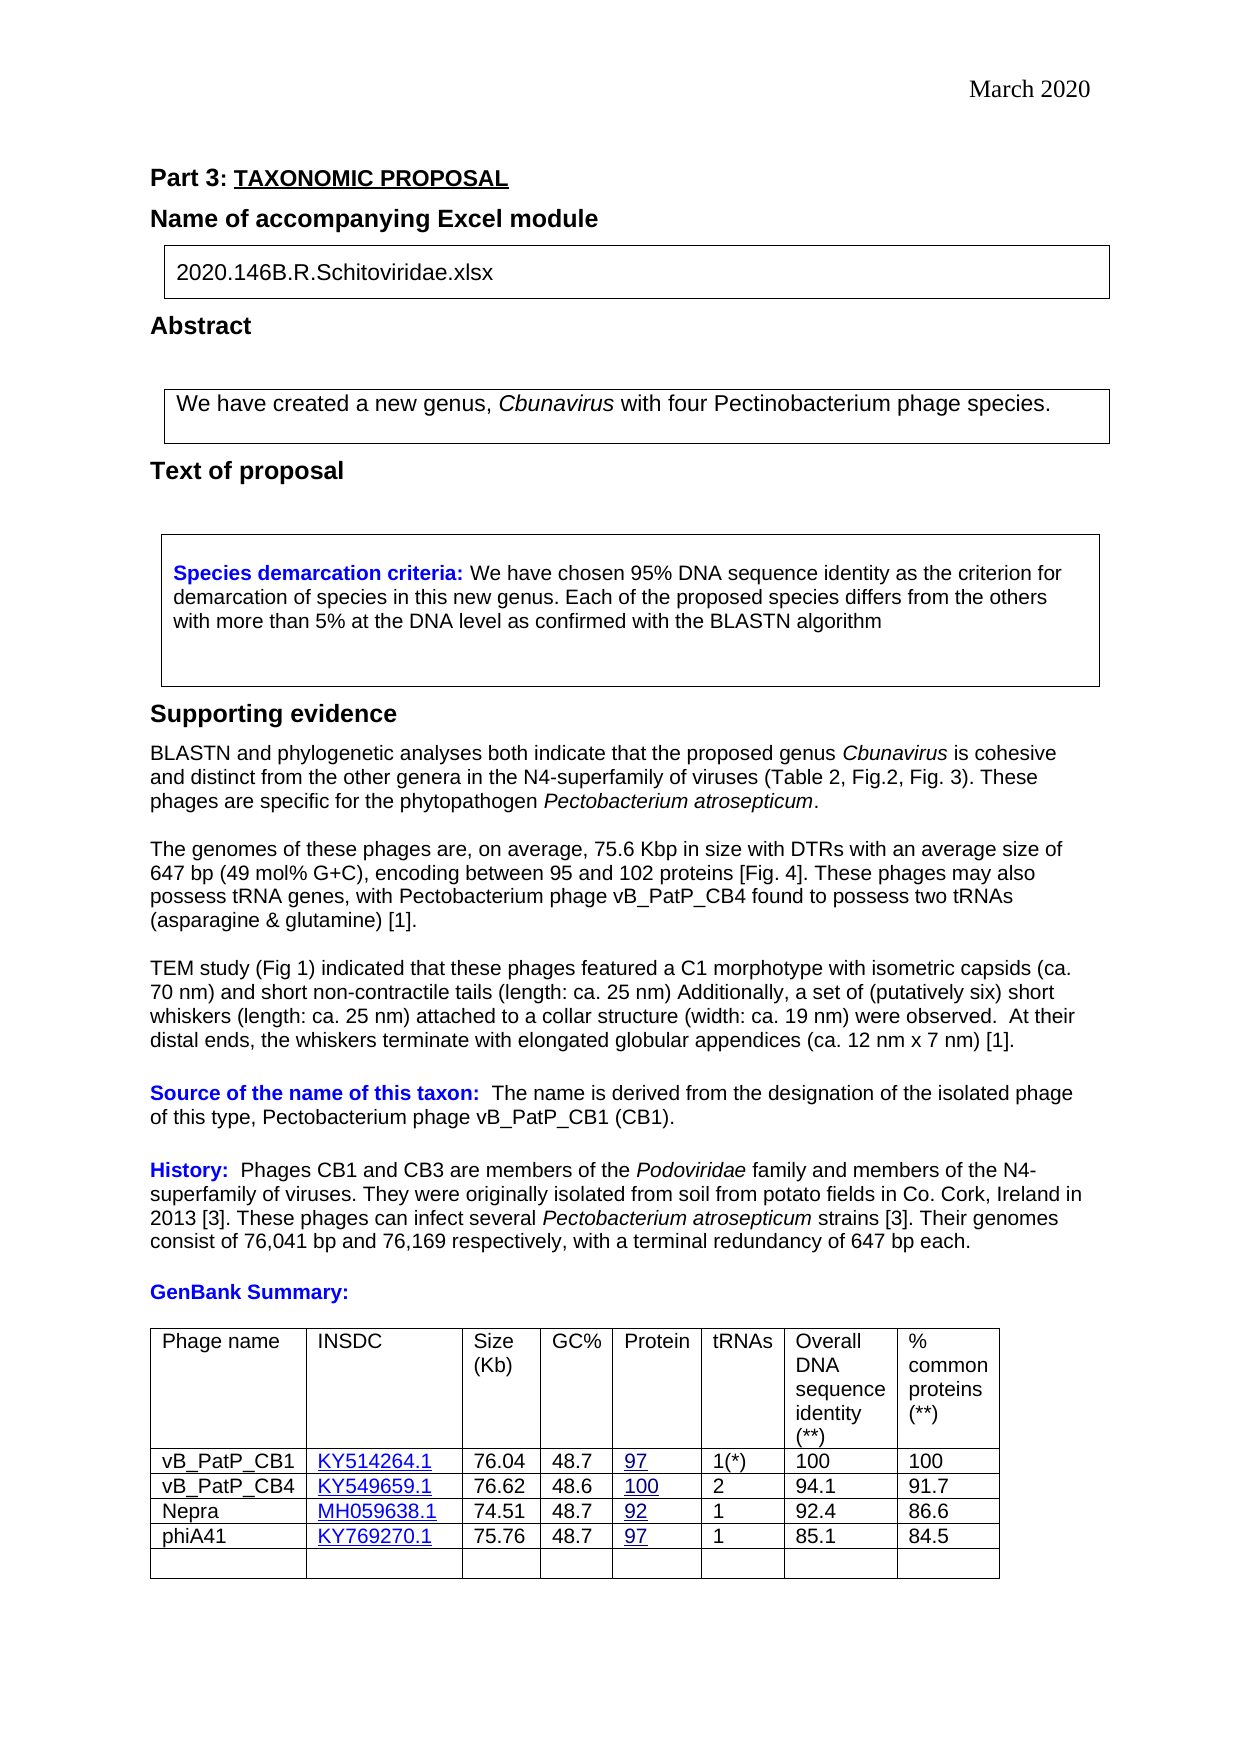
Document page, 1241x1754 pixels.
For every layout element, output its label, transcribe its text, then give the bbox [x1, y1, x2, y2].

table_cell KY514264.1 [307, 1449, 462, 1473]
text Supporting evidence [150, 699, 1090, 728]
table_cell 92.4 [785, 1499, 897, 1523]
table_cell KY769270.1 [307, 1524, 462, 1548]
table_cell Nepra [151, 1499, 306, 1523]
table_cell [463, 1549, 540, 1578]
table_cell 86.6 [898, 1499, 999, 1523]
table_cell 97 [613, 1449, 701, 1473]
table_cell 92 [613, 1499, 701, 1523]
text The genomes of these phages are, on average, 75.6 Kbp in size with DTRs with an average size of 647 bp (49 mol% G+C), encoding between 95 and 102 proteins [Fig. 4]. These phages may also possess tRNA genes, with Pectobacterium phage vB_PatP_CB4 found to possess two tRNAs (asparagine & glutamine) [1]. [150, 836, 1090, 932]
table_cell 100 [613, 1474, 701, 1498]
text BLASTN and phylogenetic analyses both indicate that the proposed genus Cbunavirus is cohesive and distinct from the other genera in the N4-superfamily of viruses (Table 2, Fig.2, Fig. 3). These phages are specific for the phytopathogen Pectobacterium atrosepticum. [150, 741, 1090, 812]
table_cell [541, 1549, 612, 1578]
table_cell 100 [785, 1449, 897, 1473]
text Abstract [150, 311, 1090, 340]
text Text of proposal [150, 456, 1090, 485]
table_cell [307, 1549, 462, 1578]
text Part 3: TAXONOMIC PROPOSAL [150, 162, 1090, 191]
table_header We have created a new genus, Cbunavirus with four Pectinobacterium phage species. [165, 390, 1109, 442]
table_header 2020.146B.R.Schitoviridae.xlsx [165, 246, 1109, 297]
table_cell 84.5 [898, 1524, 999, 1548]
table_cell 48.7 [541, 1449, 612, 1473]
table_header Phage name [151, 1329, 306, 1448]
table_cell 1(*) [702, 1449, 784, 1473]
table_cell [898, 1549, 999, 1578]
table_cell vB_PatP_CB4 [151, 1474, 306, 1498]
text GenBank Summary: [150, 1279, 1090, 1303]
table_cell [785, 1549, 897, 1578]
table_cell 1 [702, 1524, 784, 1548]
text History: Phages CB1 and CB3 are members of the Podoviridae family and members of the N4-superfamily of viruses. They were originally isolated from soil from potato fields in Co. Cork, Ireland in 2013 [3]. These phages can infect several Pectobacterium atrosepticum strains [3]. Their genomes consist of 76,041 bp and 76,169 respectively, with a terminal redundancy of 647 bp each. [150, 1157, 1090, 1253]
table_cell 75.76 [463, 1524, 540, 1548]
table_header INSDC [307, 1329, 462, 1448]
table_cell MH059638.1 [307, 1499, 462, 1523]
table_cell 91.7 [898, 1474, 999, 1498]
text Source of the name of this taxon: The name is derived from the designation of the isolated phage of this type, Pectobacterium phage vB_PatP_CB1 (CB1). [150, 1081, 1090, 1129]
table_cell [702, 1549, 784, 1578]
table_cell 74.51 [463, 1499, 540, 1523]
table_header % common proteins (**) [898, 1329, 999, 1448]
table_header tRNAs [702, 1329, 784, 1448]
table_cell 100 [898, 1449, 999, 1473]
table_cell 48.7 [541, 1499, 612, 1523]
table_cell 85.1 [785, 1524, 897, 1548]
table_header [150, 497, 1111, 687]
table_cell KY549659.1 [307, 1474, 462, 1498]
table_cell 76.62 [463, 1474, 540, 1498]
table_cell 2 [702, 1474, 784, 1498]
table_header GC% [541, 1329, 612, 1448]
table_cell 97 [613, 1524, 701, 1548]
text TEM study (Fig 1) indicated that these phages featured a C1 morphotype with isometric capsids (ca. 70 nm) and short non-contractile tails (length: ca. 25 nm) Additionally, a set of (putatively six) short whiskers (length: ca. 25 nm) attached to a collar structure (width: ca. 19 nm) were observed. At their distal ends, the whiskers terminate with elongated globular appendices (ca. 12 nm x 7 nm) [1]. [150, 956, 1090, 1052]
table_header Size (Kb) [463, 1329, 540, 1448]
table_cell phiA41 [151, 1524, 306, 1548]
table_cell vB_PatP_CB1 [151, 1449, 306, 1473]
table_header Overall DNA sequence identity (**) [785, 1329, 897, 1448]
table_cell 76.04 [463, 1449, 540, 1473]
table_cell [613, 1549, 701, 1578]
table_cell 94.1 [785, 1474, 897, 1498]
table_cell [151, 1549, 306, 1578]
table_cell 48.6 [541, 1474, 612, 1498]
table_cell 48.7 [541, 1524, 612, 1548]
table_cell 1 [702, 1499, 784, 1523]
table_header Protein [613, 1329, 701, 1448]
text Name of accompanying Excel module [150, 204, 1090, 232]
